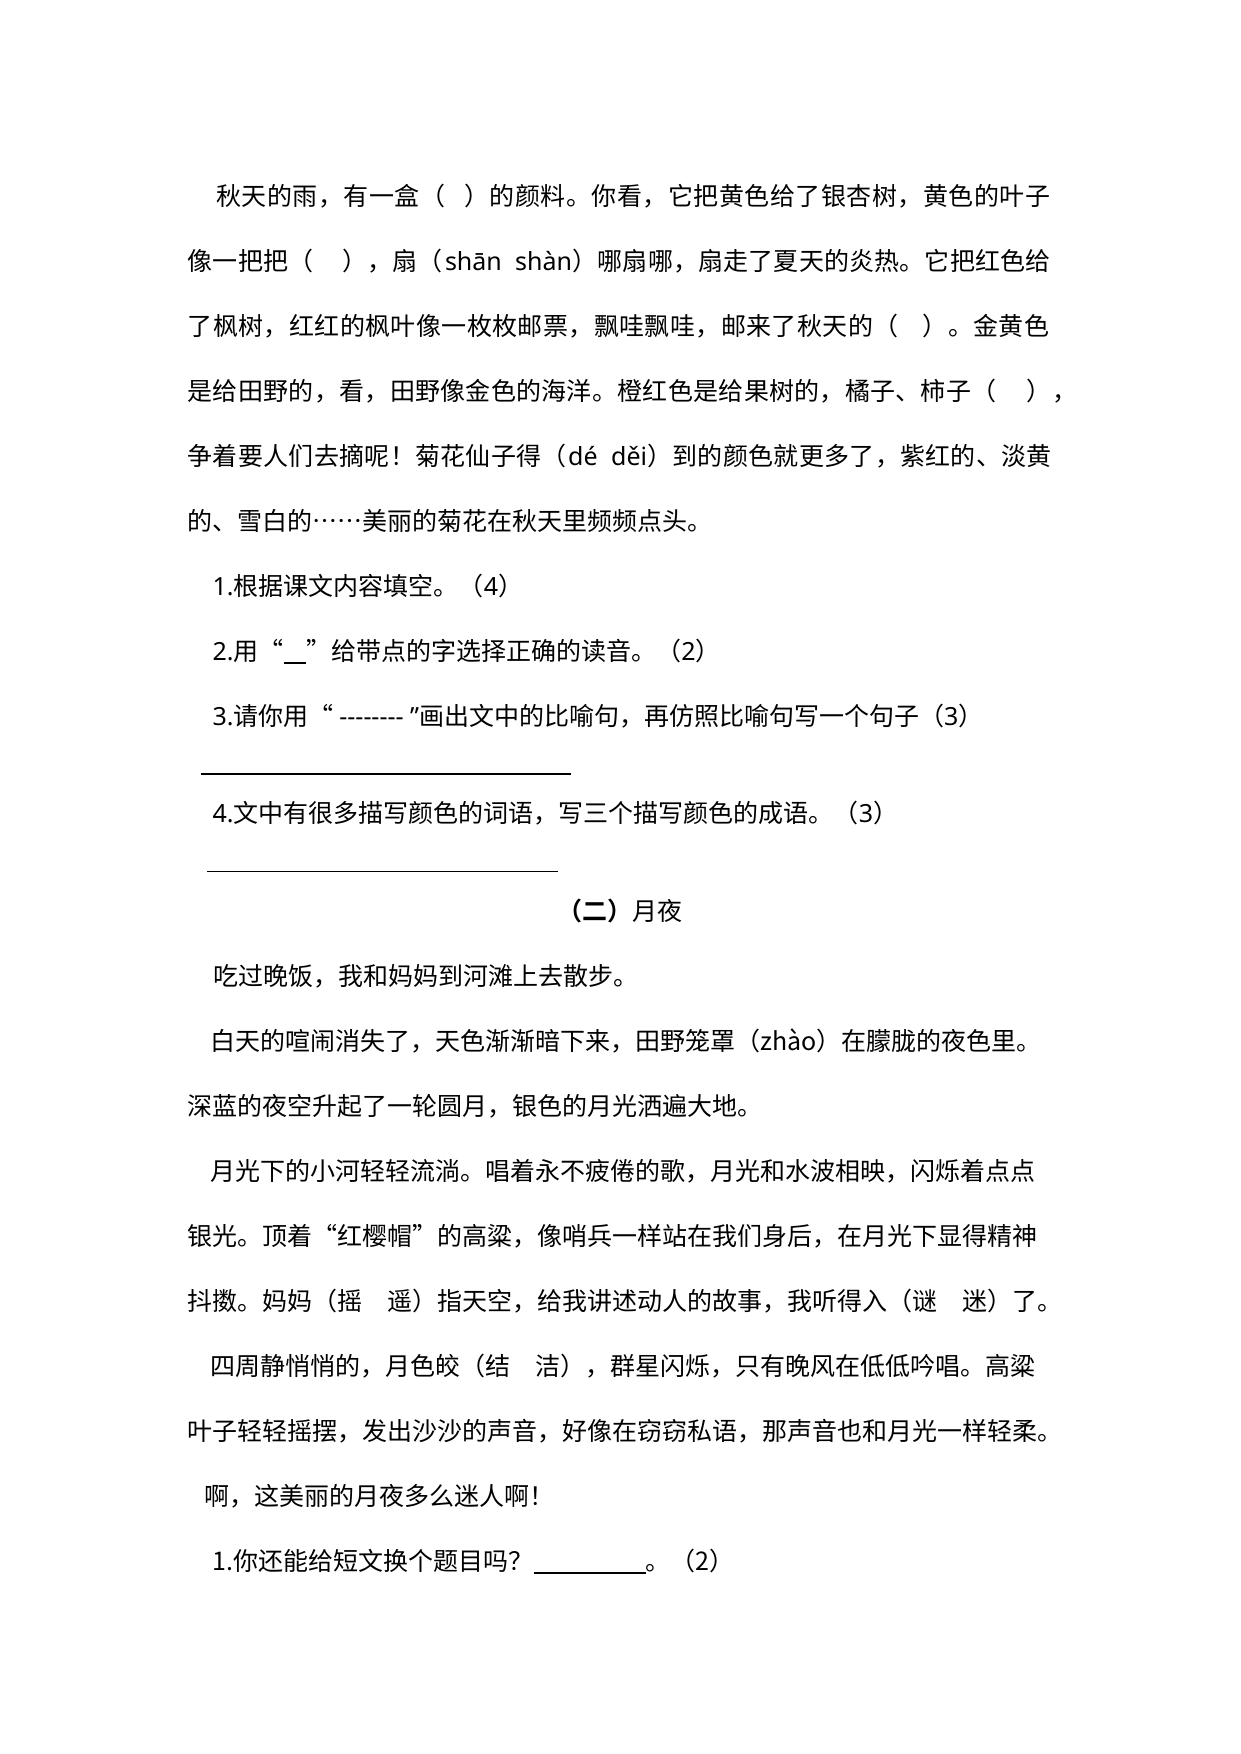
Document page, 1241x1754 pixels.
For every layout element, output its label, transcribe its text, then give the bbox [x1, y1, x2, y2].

text 白天的喧闹消失了，天色渐渐暗下来，田野笼罩（zhào）在朦胧的夜色里。深蓝的夜空升起了一轮圆月，银色的月光洒遍大地。 [187, 1007, 1053, 1137]
text 月光下的小河轻轻流淌。唱着永不疲倦的歌，月光和水波相映，闪烁着点点银光。顶着“红樱帽”的高粱，像哨兵一样站在我们身后，在月光下显得精神抖擞。妈妈（摇 遥）指天空，给我讲述动人的故事，我听得入（谜 迷）了。 [187, 1137, 1053, 1332]
text （二）月夜 [187, 877, 1053, 942]
text 1.你还能给短文换个题目吗？ 。（2） [187, 1527, 1053, 1592]
text 1.根据课文内容填空。（4） [187, 552, 1053, 617]
text 4.文中有很多描写颜色的词语，写三个描写颜色的成语。（3） [187, 779, 1053, 844]
text 2.用“ ”给带点的字选择正确的读音。（2） [187, 617, 1053, 682]
text 吃过晚饭，我和妈妈到河滩上去散步。 [187, 942, 1053, 1007]
text 秋天的雨，有一盒（ ）的颜料。你看，它把黄色给了银杏树，黄色的叶子像一把把（ ），扇（shān shàn）哪扇哪，扇走了夏天的炎热。它把红色给了枫树，红红的枫叶像一枚枚邮票，飘哇飘哇，邮来了秋天的（ ）。金黄色是给田野的，看，田野像金色的海洋。橙红色是给果树的，橘子、柿子（ ），争着要人们去摘呢！菊花仙子得（dé děi）到的颜色就更多了，紫红的、淡黄的、雪白的……美丽的菊花在秋天里频频点头。 [187, 162, 1053, 552]
text 3.请你用“ -------- ”画出文中的比喻句，再仿照比喻句写一个句子（3） [212, 682, 1053, 747]
text 啊，这美丽的月夜多么迷人啊！ [187, 1462, 1053, 1527]
text 四周静悄悄的，月色皎（结 洁），群星闪烁，只有晚风在低低吟唱。高粱叶子轻轻摇摆，发出沙沙的声音，好像在窃窃私语，那声音也和月光一样轻柔。 [187, 1332, 1053, 1462]
